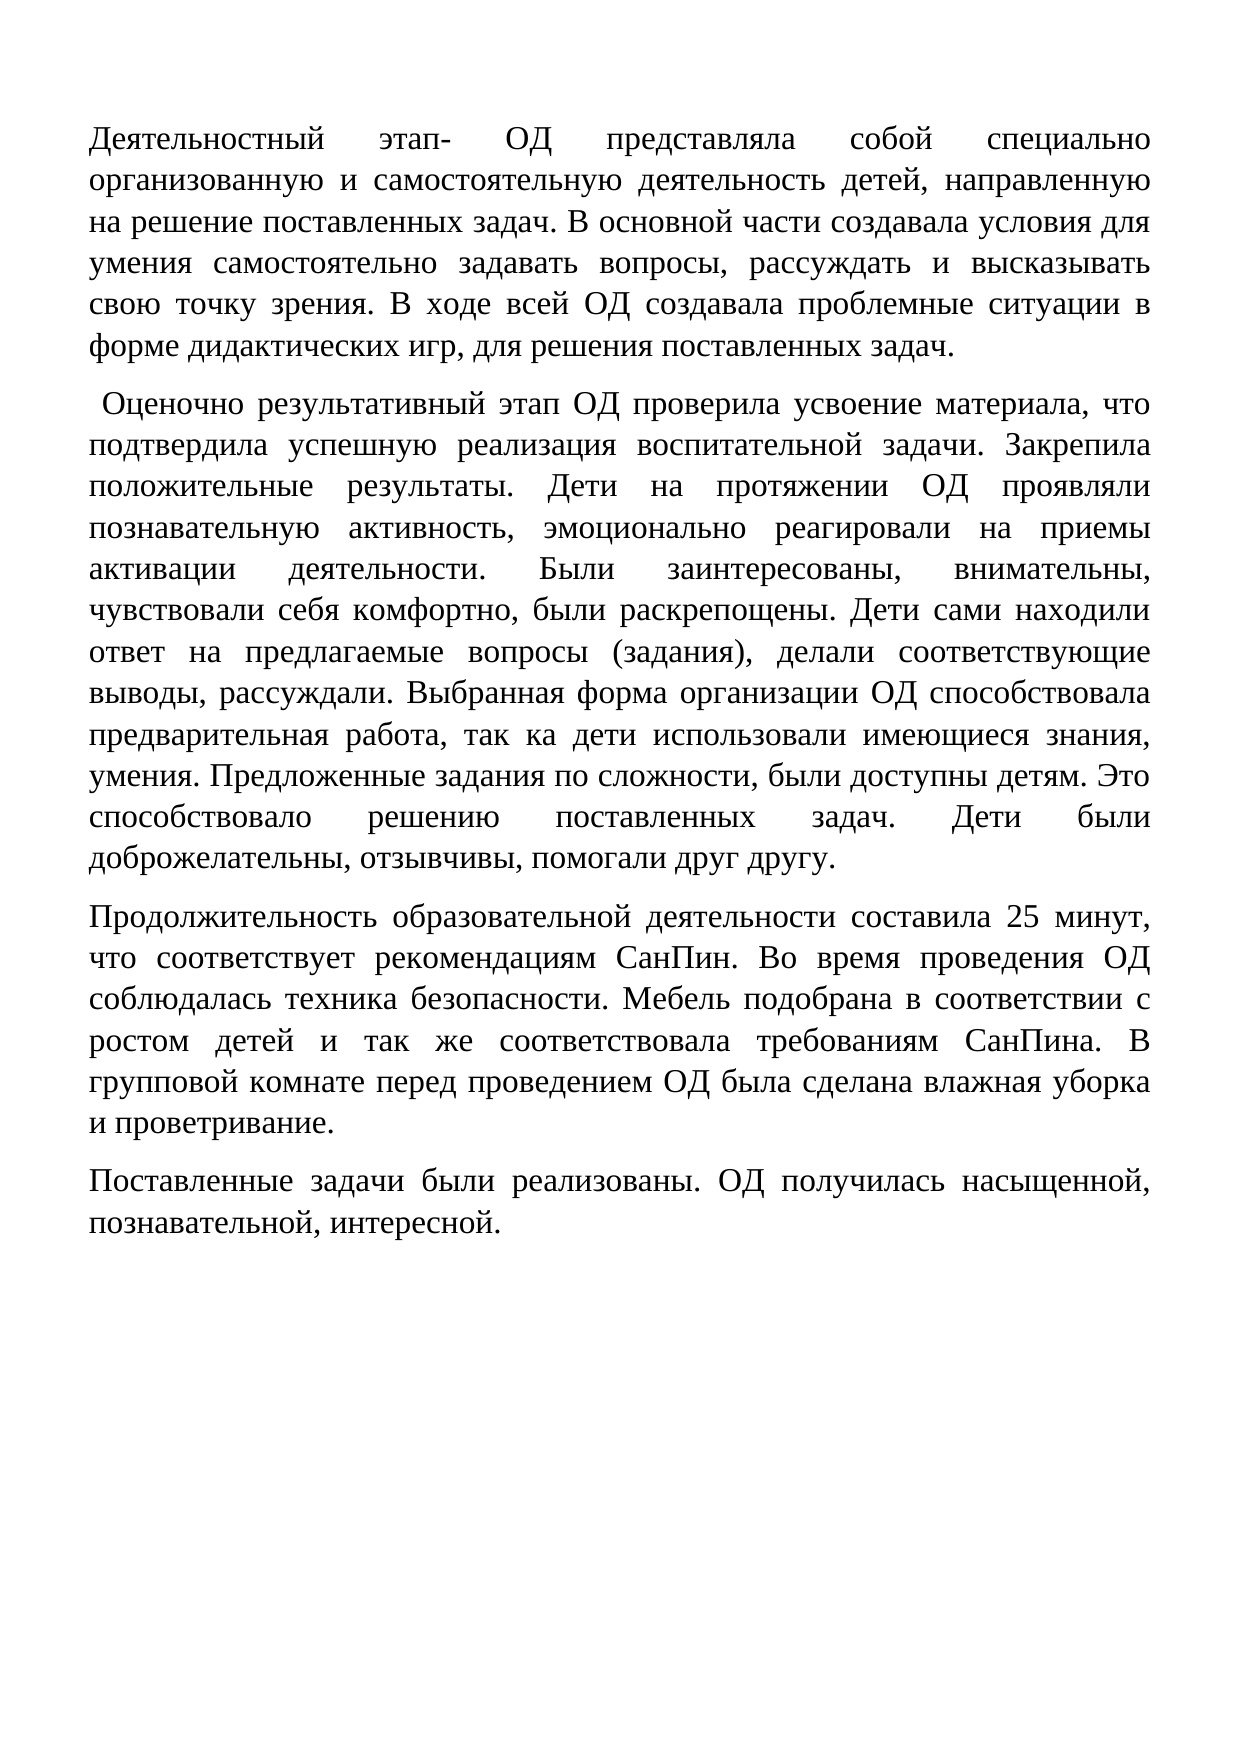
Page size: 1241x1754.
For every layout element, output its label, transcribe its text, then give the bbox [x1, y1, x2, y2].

text Деятельностный этап- ОД представляла собой специально организованную и самостоятельную деятельность детей, направленную на решение поставленных задач. В основной части создавала условия для умения самостоятельно задавать вопросы, рассуждать и высказывать свою точку зрения. В ходе всей ОД создавала проблемные ситуации в форме дидактических игр, для решения поставленных задач. [89, 118, 1152, 363]
text Оценочно результативный этап ОД проверила усвоение материала, что подтвердила успешную реализация воспитательной задачи. Закрепила положительные результаты. Дети на протяжении ОД проявляли познавательную активность, эмоционально реагировали на приемы активации деятельности. Были заинтересованы, внимательны, чувствовали себя комфортно, были раскрепощены. Дети сами находили ответ на предлагаемые вопросы (задания), делали соответствующие выводы, рассуждали. Выбранная форма организации ОД способствовала предварительная работа, так ка дети использовали имеющиеся знания, умения. Предложенные задания по сложности, были доступны детям. Это способствовало решению поставленных задач. Дети были доброжелательны, отзывчивы, помогали друг другу. [89, 383, 1152, 876]
text Поставленные задачи были реализованы. ОД получилась насыщенной, познавательной, интересной. [89, 1161, 1152, 1240]
text Продолжительность образовательной деятельности составила 25 минут, что соответствует рекомендациям СанПин. Во время проведения ОД соблюдалась техника безопасности. Мебель подобрана в соответствии с ростом детей и так же соответствовала требованиям СанПина. В групповой комнате перед проведением ОД была сделана влажная уборка и проветривание. [89, 896, 1152, 1141]
